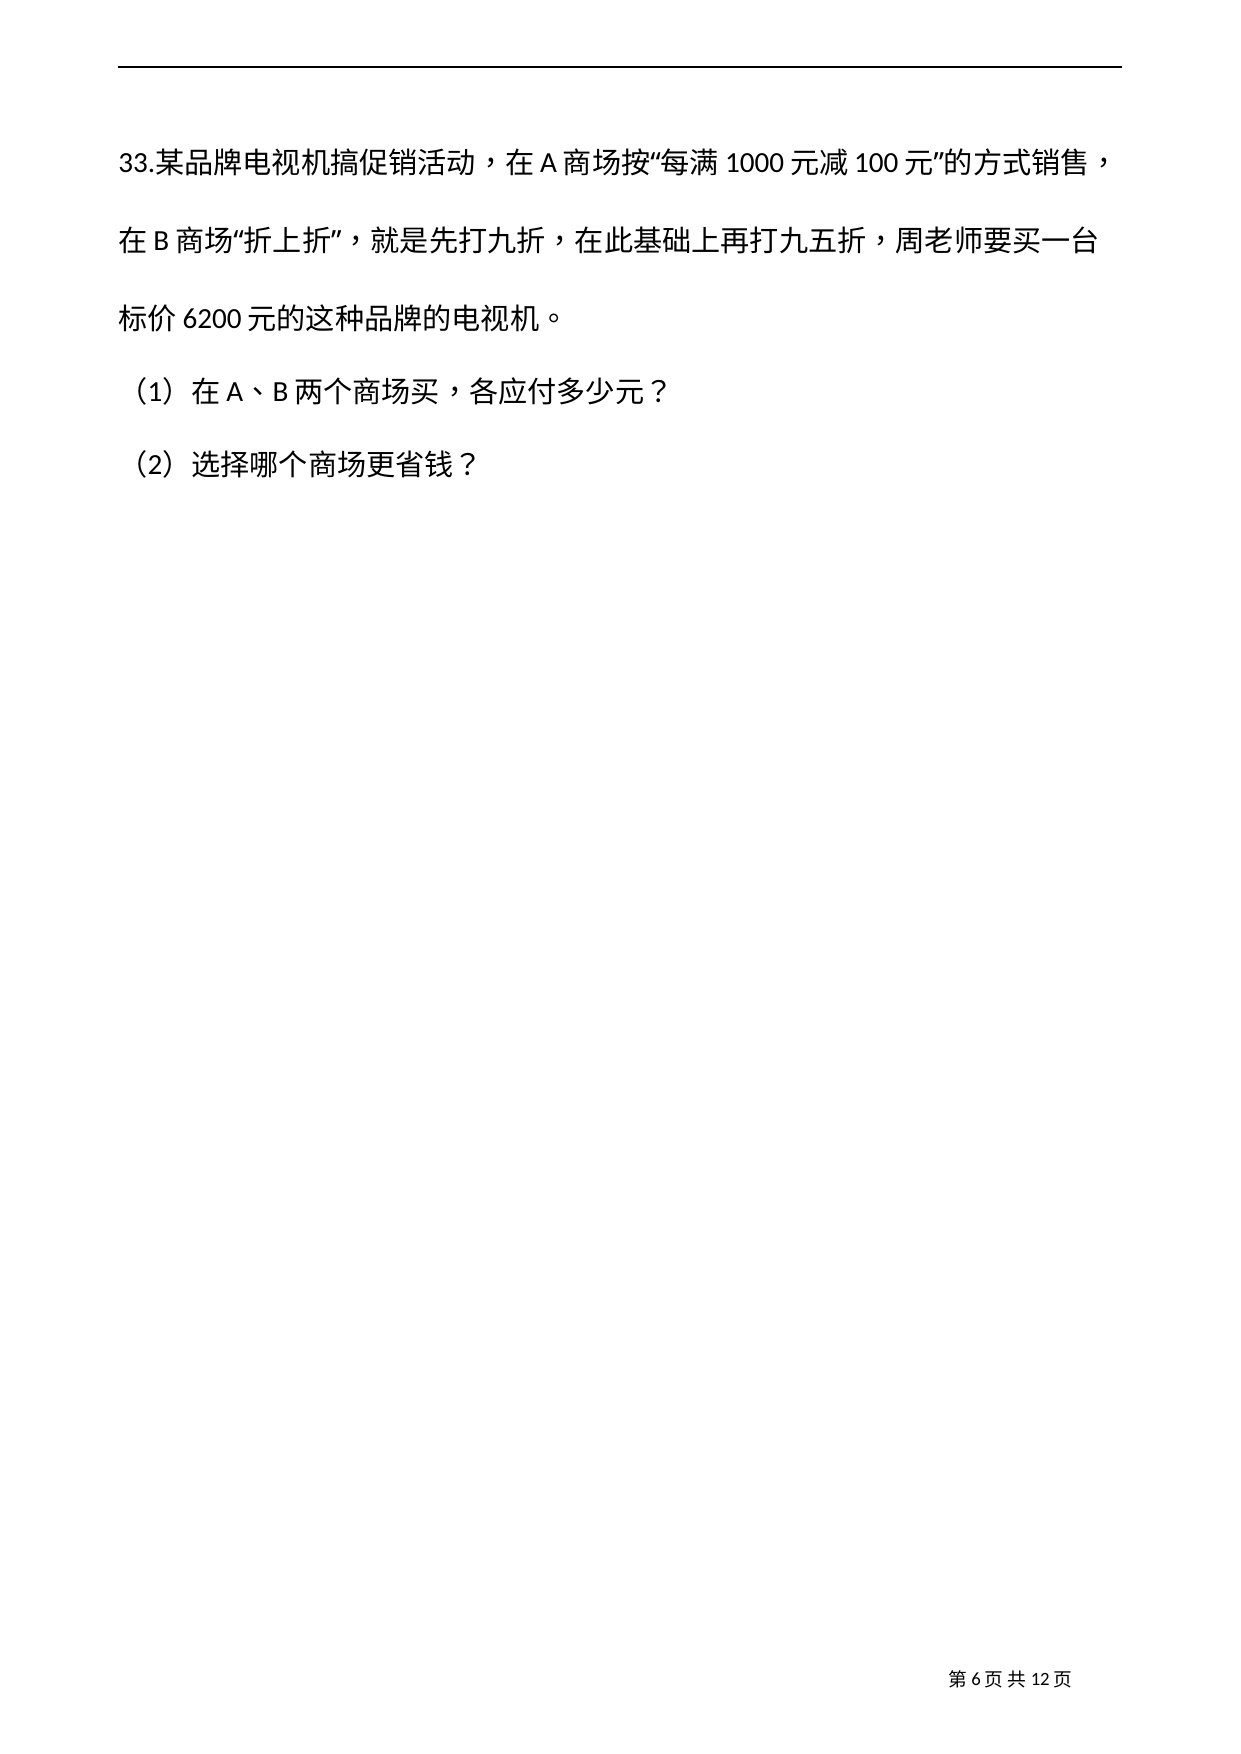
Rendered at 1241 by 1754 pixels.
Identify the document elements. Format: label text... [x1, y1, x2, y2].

text 33.某品牌电视机搞促销活动，在A商场按“每满1000元减100元”的方式销售，在B商场“折上折”，就是先打九折，在此基础上再打九五折，周老师要买一台标价6200元的这种品牌的电视机。 [118, 129, 1122, 350]
text （1）在A、B两个商场买，各应付多少元？ [118, 358, 1122, 423]
text （2）选择哪个商场更省钱？ [118, 431, 1122, 496]
